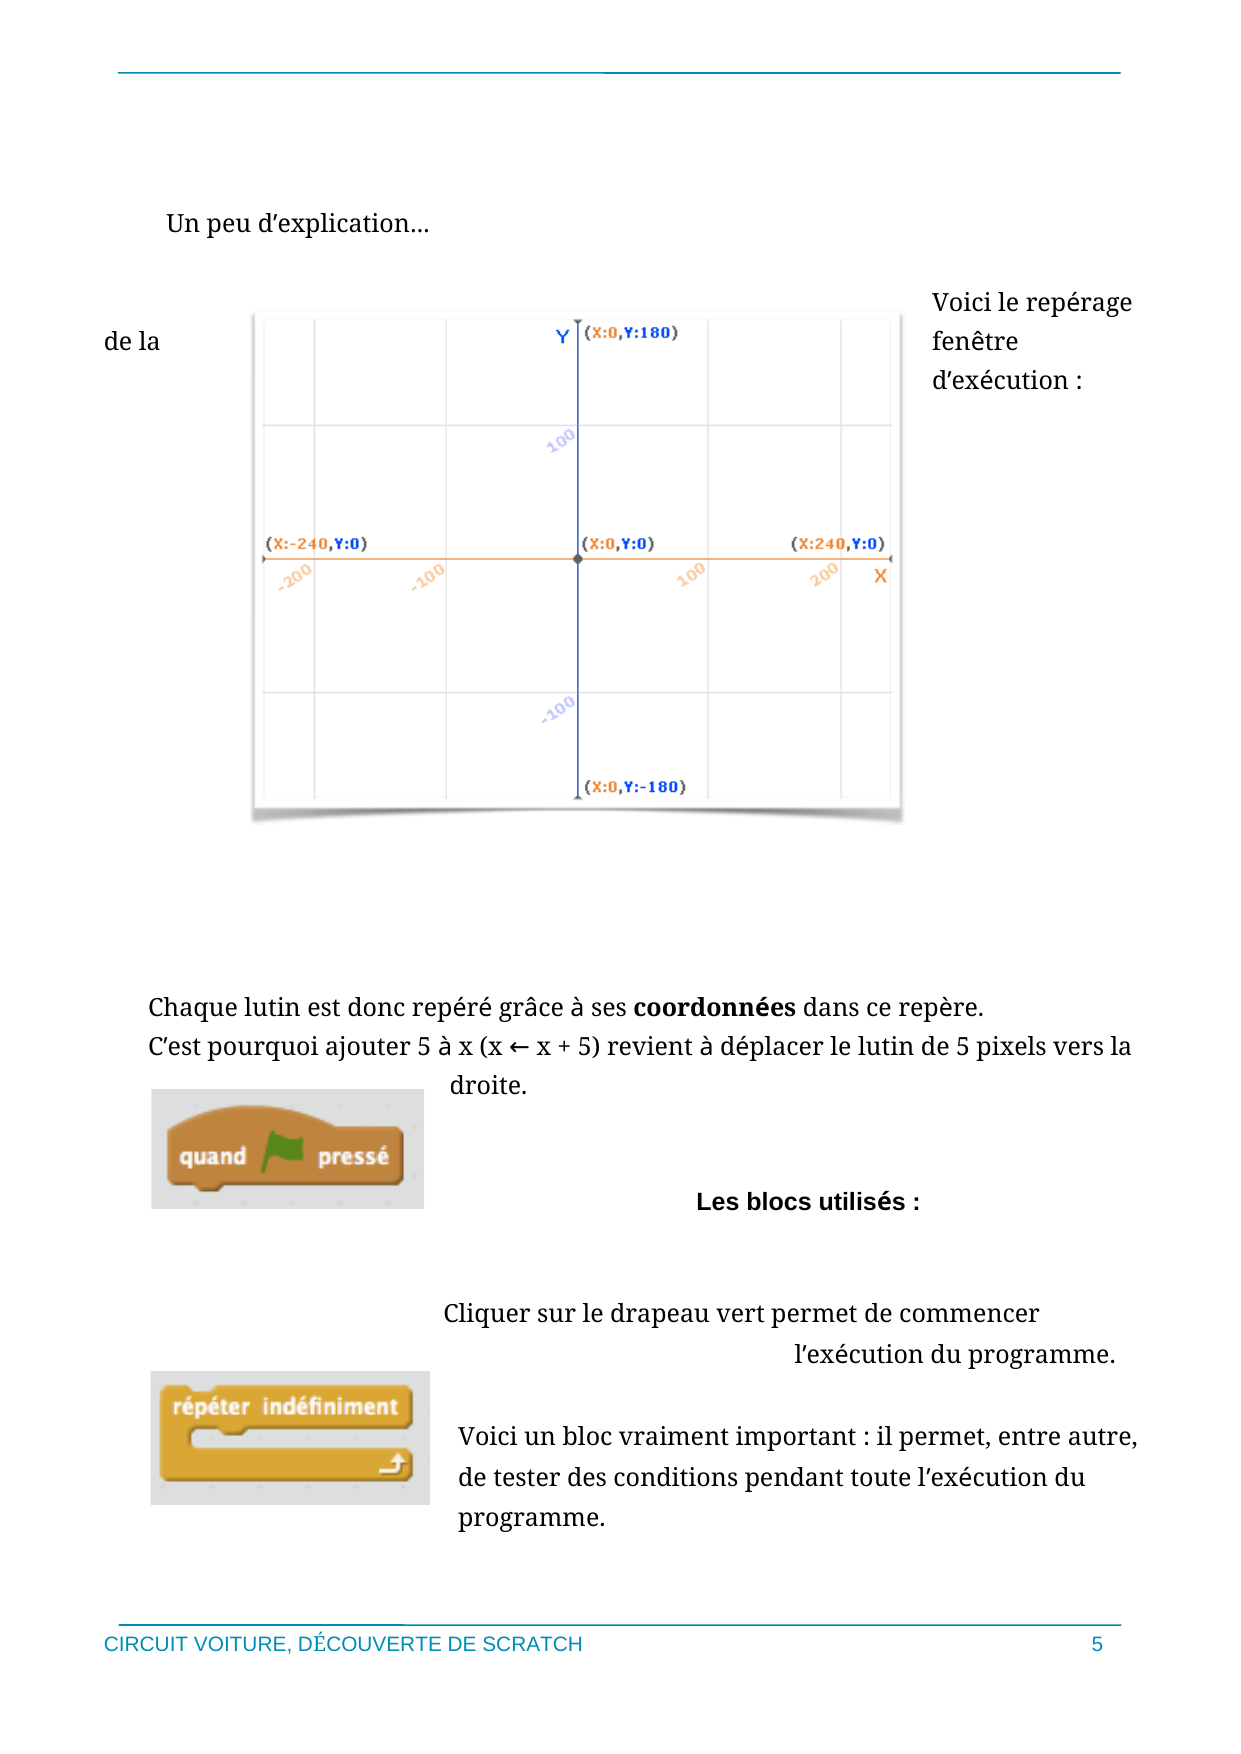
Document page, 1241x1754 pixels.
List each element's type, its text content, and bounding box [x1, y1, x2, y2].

picture [250, 310, 907, 825]
text Voici le repérage de la fenêtre d’exécution : [103, 284, 1167, 397]
text Cliquer sur le drapeau vert permet de commencer l’exécution du programme. [443, 1296, 1167, 1371]
picture [151, 1089, 425, 1209]
text Les blocs utilisés : [103, 1183, 1167, 1217]
picture [150, 1371, 430, 1505]
text Voici un bloc vraiment important : il permet, entre autre, de tester des conditions pendant toute l’exécution du programme. [458, 1418, 1167, 1534]
text Chaque lutin est donc repéré grâce à ses coordonnées dans ce repère. [103, 989, 1167, 1023]
text C’est pourquoi ajouter 5 à x (x ← x + 5) revient à déplacer le lutin de 5 pixels vers la droite. [103, 1028, 1167, 1102]
text Un peu d’explication… [103, 206, 1167, 240]
